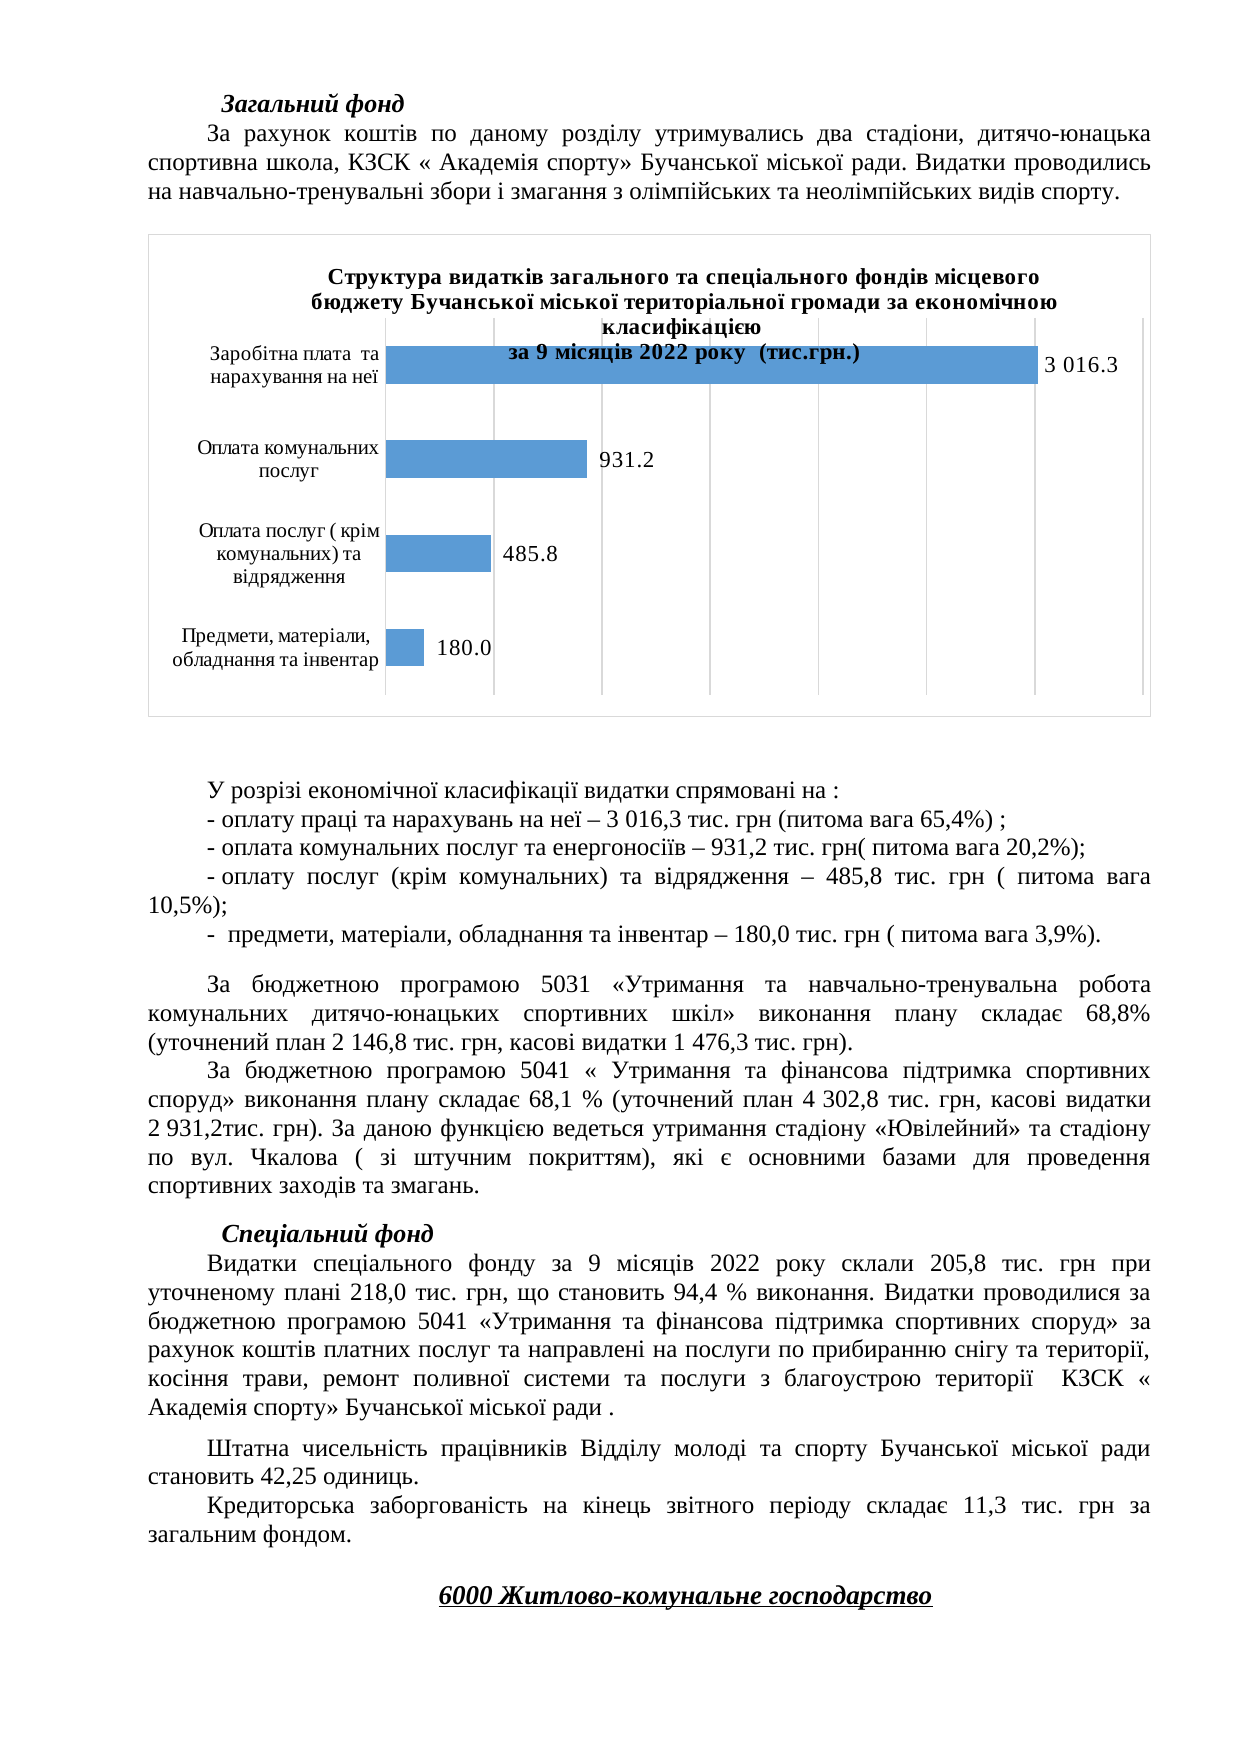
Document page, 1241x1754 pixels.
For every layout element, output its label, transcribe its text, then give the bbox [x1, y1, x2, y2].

text Загальний фонд [148, 88, 1152, 118]
text За бюджетною програмою 5041 « Утримання та фінансова підтримка спортивних споруд» виконання плану складає 68,1 % (уточнений план 4 302,8 тис. грн, касові видатки 2 931,2тис. грн). За даною функцією ведеться утримання стадіону «Ювілейний» та стадіону по вул. Чкалова ( зі штучним покриттям), які є основними базами для проведення спортивних заходів та змагань. [148, 1055, 1152, 1199]
list оплата комунальних послуг та енергоносіїв – 931,2 тис. грн( питома вага 20,2%); [148, 832, 1152, 861]
list оплату послуг (крім комунальних) та відрядження – 485,8 тис. грн ( питома вага 10,5%); [148, 861, 1152, 919]
text Штатна чисельність працівників Відділу молоді та спорту Бучанської міської ради становить 42,25 одиниць. [148, 1433, 1152, 1490]
list оплату праці та нарахувань на неї – 3 016,3 тис. грн (питома вага 65,4%) ; [148, 804, 1152, 832]
text Спеціальний фонд [148, 1218, 1152, 1248]
list предмети, матеріали, обладнання та інвентар – 180,0 тис. грн ( питома вага 3,9%). [148, 919, 1152, 947]
text У розрізі економічної класифікації видатки спрямовані на : [148, 775, 1152, 804]
text 6000 Житлово-комунальне господарство [148, 1579, 1152, 1610]
text За рахунок коштів по даному розділу утримувались два стадіони, дитячо-юнацька спортивна школа, КЗСК « Академія спорту» Бучанської міської ради. Видатки проводились на навчально-тренувальні збори і змагання з олімпійських та неолімпійських видів спорту. [148, 118, 1152, 205]
text Видатки спеціального фонду за 9 місяців 2022 року склали 205,8 тис. грн при уточненому плані 218,0 тис. грн, що становить 94,4 % виконання. Видатки проводилися за бюджетною програмою 5041 «Утримання та фінансова підтримка спортивних споруд» за рахунок коштів платних послуг та направлені на послуги по прибиранню снігу та території, косіння трави, ремонт поливної системи та послуги з благоустрою території КЗСК « Академія спорту» Бучанської міської ради . [148, 1248, 1152, 1421]
text Кредиторська заборгованість на кінець звітного періоду складає 11,3 тис. грн за загальним фондом. [148, 1490, 1152, 1548]
text За бюджетною програмою 5031 «Утримання та навчально-тренувальна робота комунальних дитячо-юнацьких спортивних шкіл» виконання плану складає 68,8% (уточнений план 2 146,8 тис. грн, касові видатки 1 476,3 тис. грн). [148, 969, 1152, 1055]
